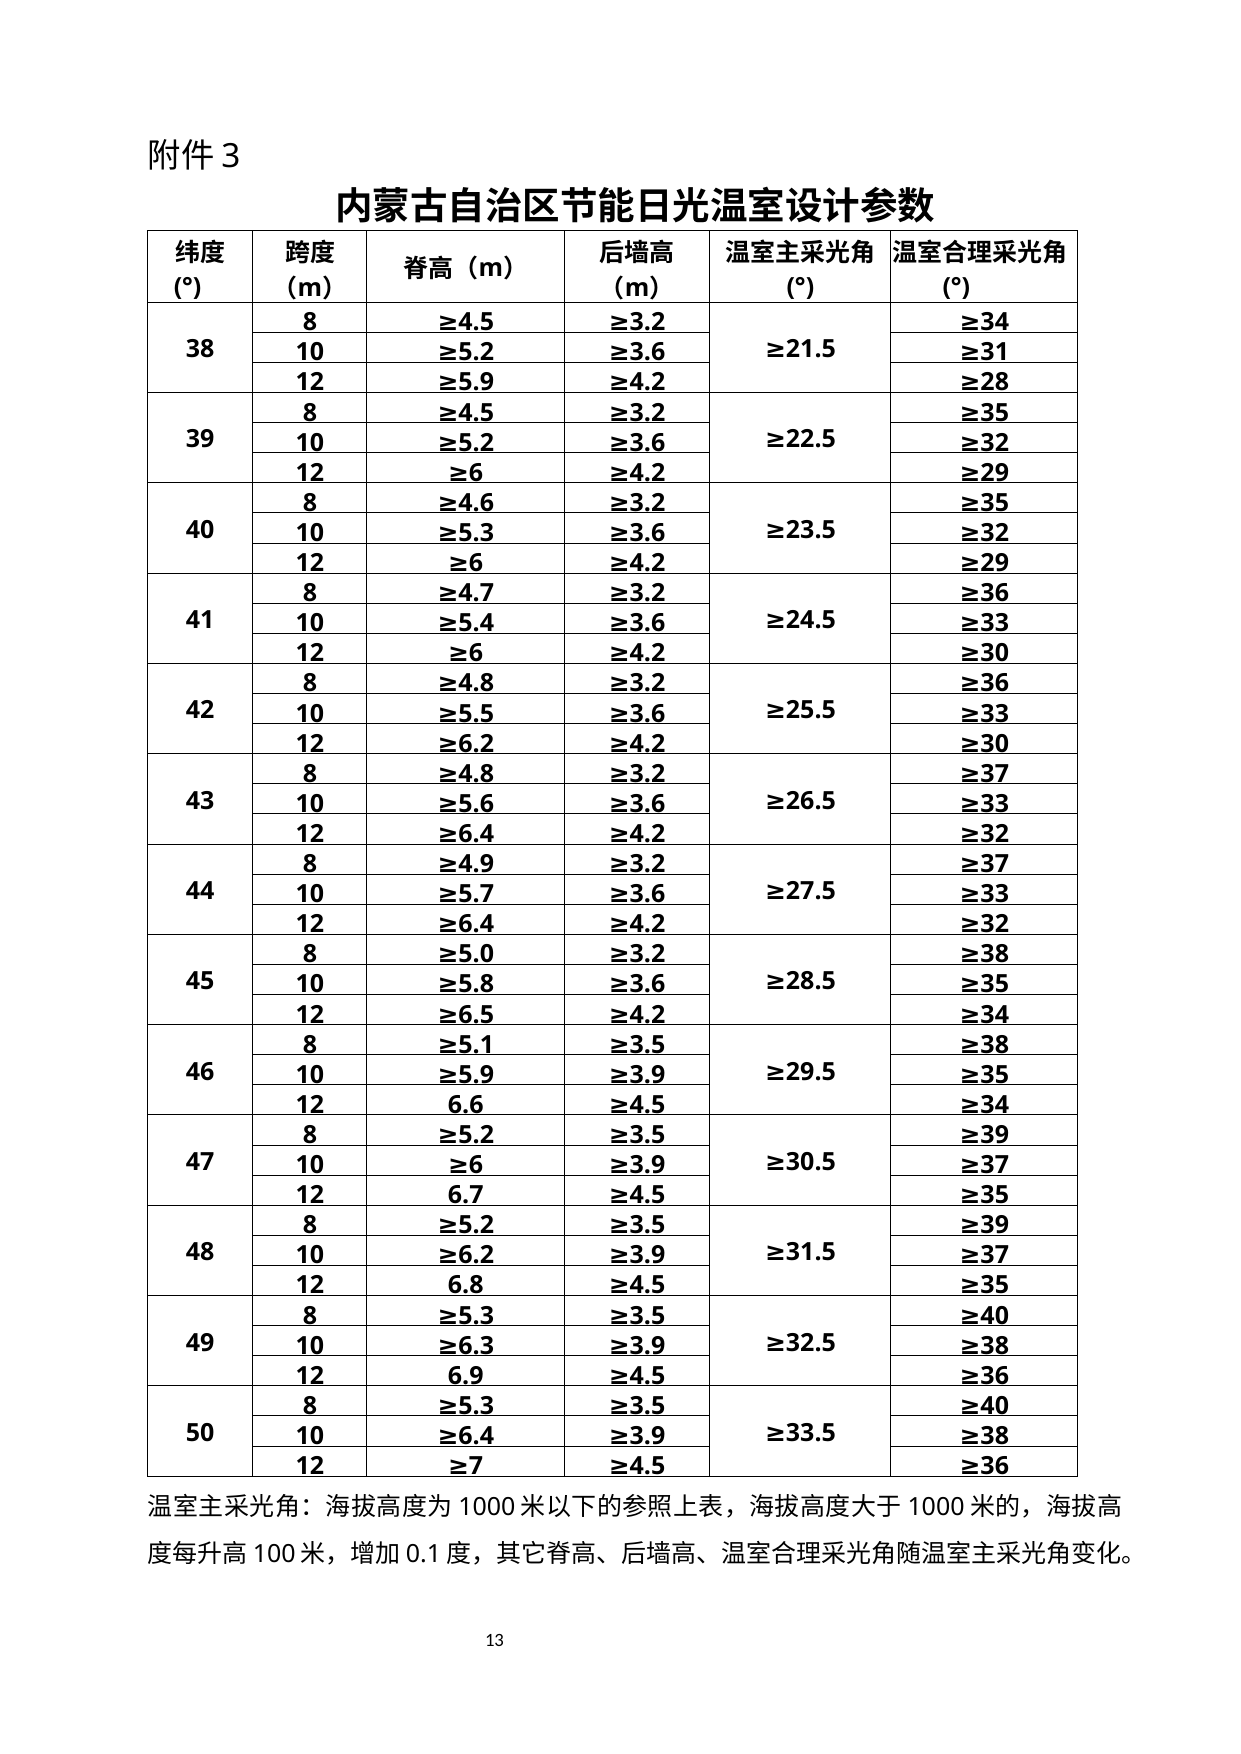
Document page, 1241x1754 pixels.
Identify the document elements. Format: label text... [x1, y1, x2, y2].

table_cell ≥39 [891, 1206, 1077, 1235]
table_cell 12 [253, 1085, 366, 1114]
table_cell ≥36 [891, 1447, 1077, 1476]
table_cell ≥33 [891, 784, 1077, 813]
table_cell 12 [253, 363, 366, 392]
table_cell ≥3.6 [565, 333, 709, 362]
table_cell 46 [148, 1025, 252, 1114]
table_cell ≥3.6 [565, 513, 709, 542]
table_cell 12 [253, 453, 366, 482]
table_cell 10 [253, 333, 366, 362]
table_cell ≥40 [891, 1386, 1077, 1415]
table_cell ≥5.9 [367, 1055, 564, 1084]
table_cell ≥4.2 [565, 544, 709, 572]
table_cell ≥28 [891, 363, 1077, 392]
table_cell ≥4.8 [367, 664, 564, 693]
table_cell 12 [253, 1266, 366, 1295]
table_header 后墙高（m） [565, 231, 709, 302]
table_cell 45 [148, 935, 252, 1024]
table_cell ≥3.6 [565, 784, 709, 813]
table_cell ≥6.2 [367, 1236, 564, 1265]
table_cell ≥5.6 [367, 784, 564, 813]
table_cell 10 [253, 1055, 366, 1084]
table_cell ≥37 [891, 754, 1077, 783]
table_cell ≥3.9 [565, 1326, 709, 1355]
table_cell 12 [253, 724, 366, 753]
table_cell 41 [148, 574, 252, 663]
table_cell 48 [148, 1206, 252, 1295]
table_cell ≥26.5 [710, 754, 890, 843]
table_cell ≥5.9 [367, 363, 564, 392]
table_cell 12 [253, 634, 366, 663]
table_cell 50 [148, 1386, 252, 1476]
table_cell ≥34 [891, 995, 1077, 1024]
table_cell ≥5.2 [367, 1115, 564, 1144]
table_cell 47 [148, 1115, 252, 1205]
table_cell ≥30.5 [710, 1115, 890, 1205]
table_cell ≥3.2 [565, 393, 709, 422]
table_cell ≥4.2 [565, 905, 709, 934]
table_cell 49 [148, 1296, 252, 1385]
table_cell ≥30 [891, 724, 1077, 753]
table_cell 6.7 [367, 1176, 564, 1205]
table_cell ≥38 [891, 935, 1077, 964]
table_cell 10 [253, 694, 366, 723]
table_cell ≥32 [891, 513, 1077, 542]
table_cell ≥3.2 [565, 935, 709, 964]
table_cell ≥35 [891, 393, 1077, 422]
table_cell ≥5.2 [367, 423, 564, 452]
table_cell 12 [253, 544, 366, 572]
table_cell ≥3.9 [565, 1416, 709, 1446]
table_cell ≥5.3 [367, 1386, 564, 1415]
table_cell ≥35 [891, 483, 1077, 512]
table_cell ≥3.5 [565, 1115, 709, 1144]
table_cell 10 [253, 1416, 366, 1446]
table_cell ≥3.9 [565, 1055, 709, 1084]
table_cell ≥3.6 [565, 423, 709, 452]
table_cell ≥32.5 [710, 1296, 890, 1385]
table_cell ≥6.3 [367, 1326, 564, 1355]
table_cell 8 [253, 935, 366, 964]
table_cell ≥32 [891, 423, 1077, 452]
table_cell ≥37 [891, 845, 1077, 873]
table_cell 8 [253, 845, 366, 873]
table_cell ≥6.5 [367, 995, 564, 1024]
table_cell ≥4.5 [367, 393, 564, 422]
table_cell ≥5.1 [367, 1025, 564, 1054]
table_cell ≥30 [891, 634, 1077, 663]
table_cell ≥32 [891, 814, 1077, 843]
table_cell ≥40 [891, 1296, 1077, 1325]
table_cell ≥6.4 [367, 905, 564, 934]
table_cell 10 [253, 1236, 366, 1265]
table_cell ≥4.2 [565, 814, 709, 843]
text 附件3 [148, 134, 1122, 176]
table_cell 10 [253, 513, 366, 542]
table_cell 8 [253, 1206, 366, 1235]
table_cell ≥39 [891, 1115, 1077, 1144]
table_cell 12 [253, 814, 366, 843]
table_cell ≥5.3 [367, 1296, 564, 1325]
table_cell 10 [253, 784, 366, 813]
table_cell ≥29 [891, 453, 1077, 482]
table_cell 8 [253, 1296, 366, 1325]
table_cell 6.9 [367, 1356, 564, 1385]
table_cell ≥4.5 [565, 1447, 709, 1476]
table_cell 8 [253, 1025, 366, 1054]
table_cell ≥3.9 [565, 1146, 709, 1174]
table_header 纬度 (°) [148, 231, 252, 302]
table_cell ≥3.6 [565, 694, 709, 723]
table_cell 8 [253, 664, 366, 693]
table_cell ≥3.5 [565, 1296, 709, 1325]
table_cell ≥4.6 [367, 483, 564, 512]
table_cell ≥34 [891, 1085, 1077, 1114]
table_cell ≥3.6 [565, 965, 709, 994]
table_cell ≥7 [367, 1447, 564, 1476]
table_cell ≥6 [367, 634, 564, 663]
table_cell 12 [253, 995, 366, 1024]
table_cell ≥33 [891, 694, 1077, 723]
table_cell ≥3.2 [565, 303, 709, 332]
table_cell ≥3.2 [565, 574, 709, 603]
table_cell ≥36 [891, 1356, 1077, 1385]
table_cell 6.6 [367, 1085, 564, 1114]
table_cell ≥37 [891, 1236, 1077, 1265]
table_header 温室主采光角 (°) [710, 231, 890, 302]
table_cell ≥32 [891, 905, 1077, 934]
table_cell ≥38 [891, 1416, 1077, 1446]
table_cell 8 [253, 754, 366, 783]
table_cell ≥5.3 [367, 513, 564, 542]
table_cell 10 [253, 423, 366, 452]
table_cell ≥23.5 [710, 483, 890, 572]
table_cell ≥4.5 [565, 1266, 709, 1295]
table_cell ≥4.5 [565, 1176, 709, 1205]
table_cell ≥37 [891, 1146, 1077, 1174]
table_cell 8 [253, 303, 366, 332]
table_header 跨度（m） [253, 231, 366, 302]
table_cell ≥5.7 [367, 875, 564, 904]
table_cell ≥5.4 [367, 604, 564, 633]
table_cell ≥22.5 [710, 393, 890, 482]
table_cell ≥4.9 [367, 845, 564, 873]
table_cell ≥33 [891, 875, 1077, 904]
table_cell ≥5.2 [367, 333, 564, 362]
table_cell ≥28.5 [710, 935, 890, 1024]
table_cell ≥6.2 [367, 724, 564, 753]
table_cell ≥35 [891, 1266, 1077, 1295]
table_cell ≥21.5 [710, 303, 890, 392]
table_cell ≥3.9 [565, 1236, 709, 1265]
table_cell ≥36 [891, 664, 1077, 693]
table_cell 10 [253, 875, 366, 904]
text 内蒙古自治区节能日光温室设计参数 [148, 176, 1122, 230]
table_cell ≥5.2 [367, 1206, 564, 1235]
table_cell ≥36 [891, 574, 1077, 603]
table_cell 40 [148, 483, 252, 572]
table_cell 8 [253, 1115, 366, 1144]
table_cell ≥35 [891, 1055, 1077, 1084]
table_cell ≥31 [891, 333, 1077, 362]
table_cell ≥35 [891, 965, 1077, 994]
table_cell ≥6.4 [367, 1416, 564, 1446]
table_cell 6.8 [367, 1266, 564, 1295]
table_cell ≥25.5 [710, 664, 890, 753]
table_cell ≥4.7 [367, 574, 564, 603]
table_header 温室合理采光角(°) [891, 231, 1077, 302]
table_cell ≥24.5 [710, 574, 890, 663]
table_cell 39 [148, 393, 252, 482]
table_cell ≥38 [891, 1326, 1077, 1355]
table_cell 12 [253, 1356, 366, 1385]
table_cell ≥3.2 [565, 754, 709, 783]
table_cell ≥3.6 [565, 875, 709, 904]
table_cell ≥4.5 [367, 303, 564, 332]
table_cell ≥4.8 [367, 754, 564, 783]
table_cell 12 [253, 1176, 366, 1205]
table_cell ≥4.2 [565, 453, 709, 482]
table_cell ≥6.4 [367, 814, 564, 843]
table_cell ≥6 [367, 544, 564, 572]
table_cell ≥29.5 [710, 1025, 890, 1114]
table_cell ≥3.2 [565, 845, 709, 873]
table_cell ≥29 [891, 544, 1077, 572]
table_cell 8 [253, 393, 366, 422]
table_cell 44 [148, 845, 252, 934]
table_cell ≥6 [367, 1146, 564, 1174]
table_cell 10 [253, 1146, 366, 1174]
table_cell 8 [253, 1386, 366, 1415]
table_cell ≥3.2 [565, 483, 709, 512]
text 温室主采光角：海拔高度为1000米以下的参照上表，海拔高度大于1000米的，海拔高度每升高100米，增加0.1度，其它脊高、后墙高、温室合理采光角随温室主采光角变化。 [148, 1477, 1122, 1572]
table_cell ≥4.2 [565, 363, 709, 392]
table_cell ≥31.5 [710, 1206, 890, 1295]
table_cell 42 [148, 664, 252, 753]
table_cell 38 [148, 303, 252, 392]
table_cell ≥5.8 [367, 965, 564, 994]
table_cell 12 [253, 1447, 366, 1476]
table_cell ≥38 [891, 1025, 1077, 1054]
table_cell ≥35 [891, 1176, 1077, 1205]
table_cell ≥4.5 [565, 1085, 709, 1114]
table_header 脊高（m） [367, 231, 564, 302]
table_cell ≥5.0 [367, 935, 564, 964]
table_cell ≥33 [891, 604, 1077, 633]
table_cell ≥3.5 [565, 1025, 709, 1054]
table_cell 8 [253, 574, 366, 603]
table_cell ≥4.2 [565, 724, 709, 753]
table_cell ≥3.5 [565, 1206, 709, 1235]
table_cell ≥5.5 [367, 694, 564, 723]
table_cell ≥4.2 [565, 995, 709, 1024]
table_cell ≥4.2 [565, 634, 709, 663]
table_cell 12 [253, 905, 366, 934]
table_cell ≥3.6 [565, 604, 709, 633]
table_cell 10 [253, 604, 366, 633]
table_cell 43 [148, 754, 252, 843]
table_cell ≥6 [367, 453, 564, 482]
table_cell 8 [253, 483, 366, 512]
table_cell ≥3.5 [565, 1386, 709, 1415]
table_cell 10 [253, 1326, 366, 1355]
table_cell ≥33.5 [710, 1386, 890, 1476]
table_cell ≥3.2 [565, 664, 709, 693]
table_cell ≥34 [891, 303, 1077, 332]
table_cell 10 [253, 965, 366, 994]
table_cell ≥27.5 [710, 845, 890, 934]
table_cell ≥4.5 [565, 1356, 709, 1385]
